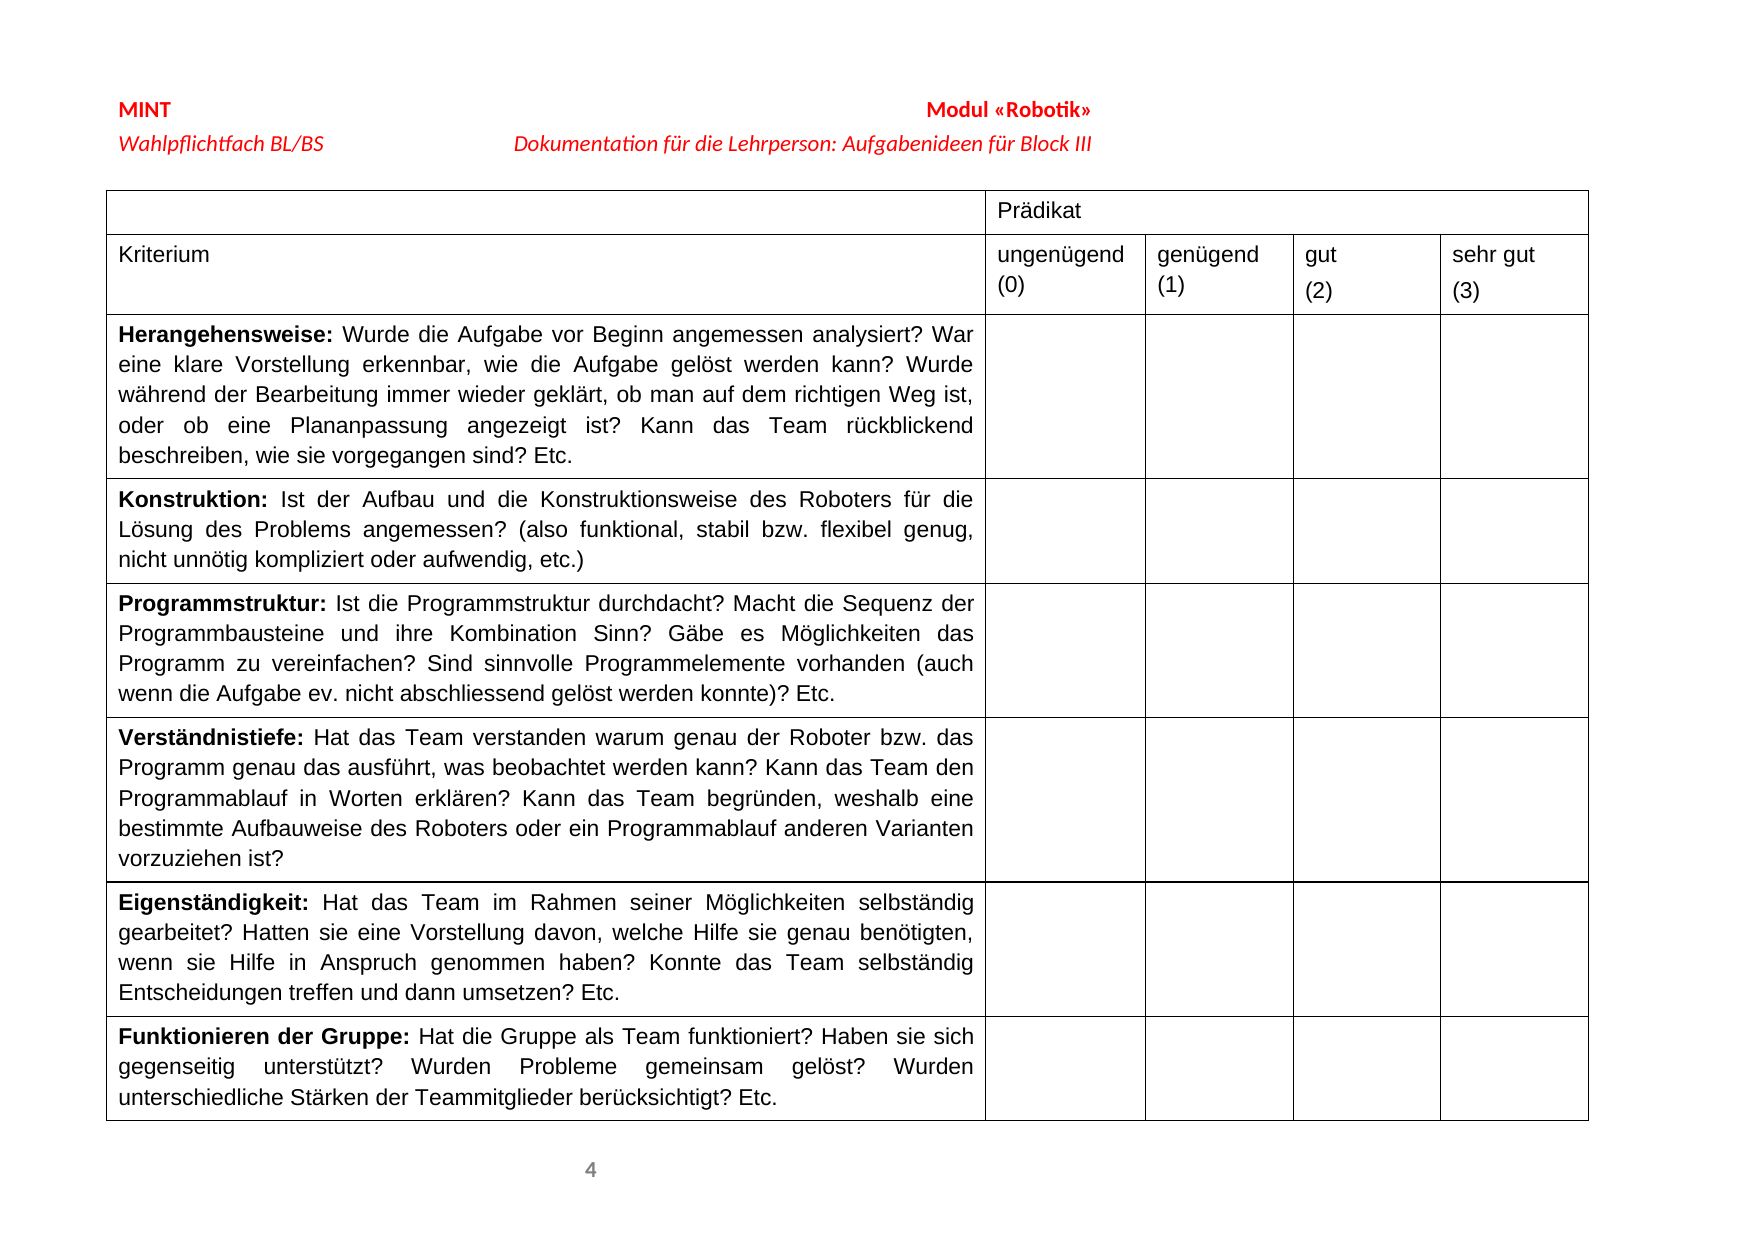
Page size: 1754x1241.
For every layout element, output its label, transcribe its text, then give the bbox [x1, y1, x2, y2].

table_cell [1294, 584, 1440, 717]
table_cell [1294, 479, 1440, 582]
table_cell [986, 718, 1145, 881]
table_cell sehr gut (3) [1441, 235, 1588, 314]
table_cell [1441, 1017, 1588, 1120]
table_cell [1441, 718, 1588, 881]
table_cell [1441, 584, 1588, 717]
table_header Prädikat [986, 191, 1588, 233]
table_cell Konstruktion: Ist der Aufbau und die Konstruktionsweise des Roboters für die Lösung des Problems angemessen? (also funktional, stabil bzw. flexibel genug, nicht unnötig kompliziert oder aufwendig, etc.) [107, 479, 985, 582]
table_cell Funktionieren der Gruppe: Hat die Gruppe als Team funktioniert? Haben sie sich gegenseitig unterstützt? Wurden Probleme gemeinsam gelöst? Wurden unterschiedliche Stärken der Teammitglieder berücksichtigt? Etc. [107, 1017, 985, 1120]
table_cell [986, 883, 1145, 1016]
table_cell Kriterium [107, 235, 985, 314]
table_cell [1146, 883, 1293, 1016]
table_cell gut (2) [1294, 235, 1440, 314]
table_cell [1441, 315, 1588, 478]
table_cell [1294, 883, 1440, 1016]
table_cell [1146, 479, 1293, 582]
table_cell ungenügend (0) [986, 235, 1145, 314]
table_cell [986, 584, 1145, 717]
table_cell Verständnistiefe: Hat das Team verstanden warum genau der Roboter bzw. das Programm genau das ausführt, was beobachtet werden kann? Kann das Team den Programmablauf in Worten erklären? Kann das Team begründen, weshalb eine bestimmte Aufbauweise des Roboters oder ein Programmablauf anderen Varianten vorzuziehen ist? [107, 718, 985, 881]
table_cell [1146, 718, 1293, 881]
table_cell [986, 1017, 1145, 1120]
table_cell [986, 315, 1145, 478]
table_cell Programmstruktur: Ist die Programmstruktur durchdacht? Macht die Sequenz der Programmbausteine und ihre Kombination Sinn? Gäbe es Möglichkeiten das Programm zu vereinfachen? Sind sinnvolle Programmelemente vorhanden (auch wenn die Aufgabe ev. nicht abschliessend gelöst werden konnte)? Etc. [107, 584, 985, 717]
table_cell [1146, 315, 1293, 478]
table_cell [1441, 479, 1588, 582]
table_cell Eigenständigkeit: Hat das Team im Rahmen seiner Möglichkeiten selbständig gearbeitet? Hatten sie eine Vorstellung davon, welche Hilfe sie genau benötigten, wenn sie Hilfe in Anspruch genommen haben? Konnte das Team selbständig Entscheidungen treffen und dann umsetzen? Etc. [107, 883, 985, 1016]
table_cell [986, 479, 1145, 582]
table_cell [1294, 718, 1440, 881]
table_cell Herangehensweise: Wurde die Aufgabe vor Beginn angemessen analysiert? War eine klare Vorstellung erkennbar, wie die Aufgabe gelöst werden kann? Wurde während der Bearbeitung immer wieder geklärt, ob man auf dem richtigen Weg ist, oder ob eine Plananpassung angezeigt ist? Kann das Team rückblickend beschreiben, wie sie vorgegangen sind? Etc. [107, 315, 985, 478]
table_cell [1441, 883, 1588, 1016]
table_cell [1294, 315, 1440, 478]
table_cell [1146, 1017, 1293, 1120]
table_cell [1294, 1017, 1440, 1120]
table_cell [1146, 584, 1293, 717]
table_header [107, 191, 985, 233]
table_cell genügend (1) [1146, 235, 1293, 314]
